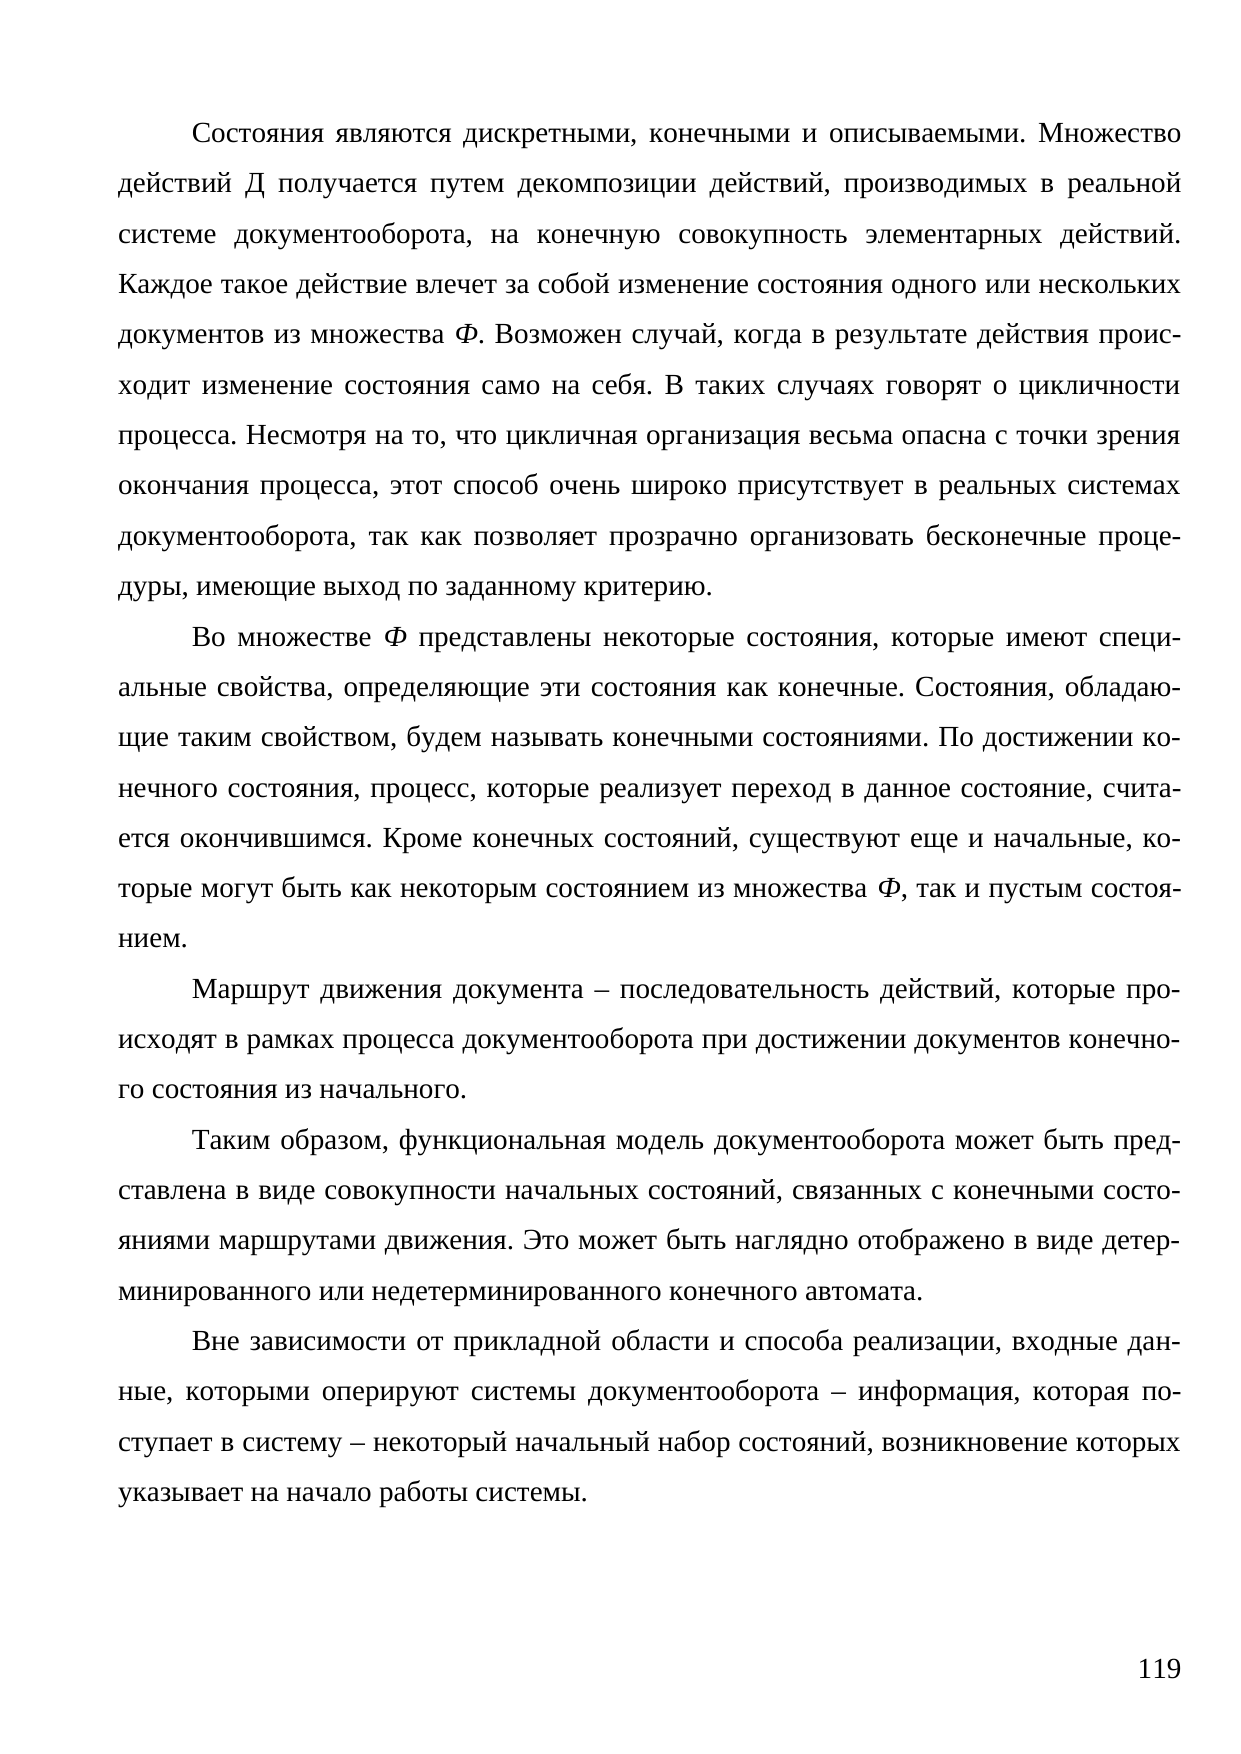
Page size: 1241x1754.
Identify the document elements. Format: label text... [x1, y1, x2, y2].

text Во множестве Ф представлены некоторые состояния, которые имеют специ- альные свойства, определяющие эти состояния как конечные. Состояния, обладаю- щие таким свойством, будем называть конечными состояниями. По достижении ко- нечного состояния, процесс, которые реализует переход в данное состояние, счита- ется окончившимся. Кроме конечных состояний, существуют еще и начальные, ко- торые могут быть как некоторым состоянием из множества Ф, так и пустым состоя- нием. [118, 619, 1182, 954]
text Таким образом, функциональная модель документооборота может быть пред- ставлена в виде совокупности начальных состояний, связанных с конечными состо- яниями маршрутами движения. Это может быть наглядно отображено в виде детер- минированного или недетерминированного конечного автомата. [118, 1122, 1182, 1306]
text Маршрут движения документа – последовательность действий, которые про- исходят в рамках процесса документооборота при достижении документов конечно- го состояния из начального. [118, 971, 1182, 1105]
text Состояния являются дискретными, конечными и описываемыми. Множество действий Д получается путем декомпозиции действий, производимых в реальной системе документооборота, на конечную совокупность элементарных действий. Каждое такое действие влечет за собой изменение состояния одного или нескольких документов из множества Ф. Возможен случай, когда в результате действия проис- ходит изменение состояния само на себя. В таких случаях говорят о цикличности процесса. Несмотря на то, что цикличная организация весьма опасна с точки зрения окончания процесса, этот способ очень широко присутствует в реальных системах документооборота, так как позволяет прозрачно организовать бесконечные проце- дуры, имеющие выход по заданному критерию. [118, 115, 1182, 602]
text Вне зависимости от прикладной области и способа реализации, входные дан- ные, которыми оперируют системы документооборота – информация, которая по- ступает в систему – некоторый начальный набор состояний, возникновение которых указывает на начало работы системы. [118, 1323, 1182, 1508]
